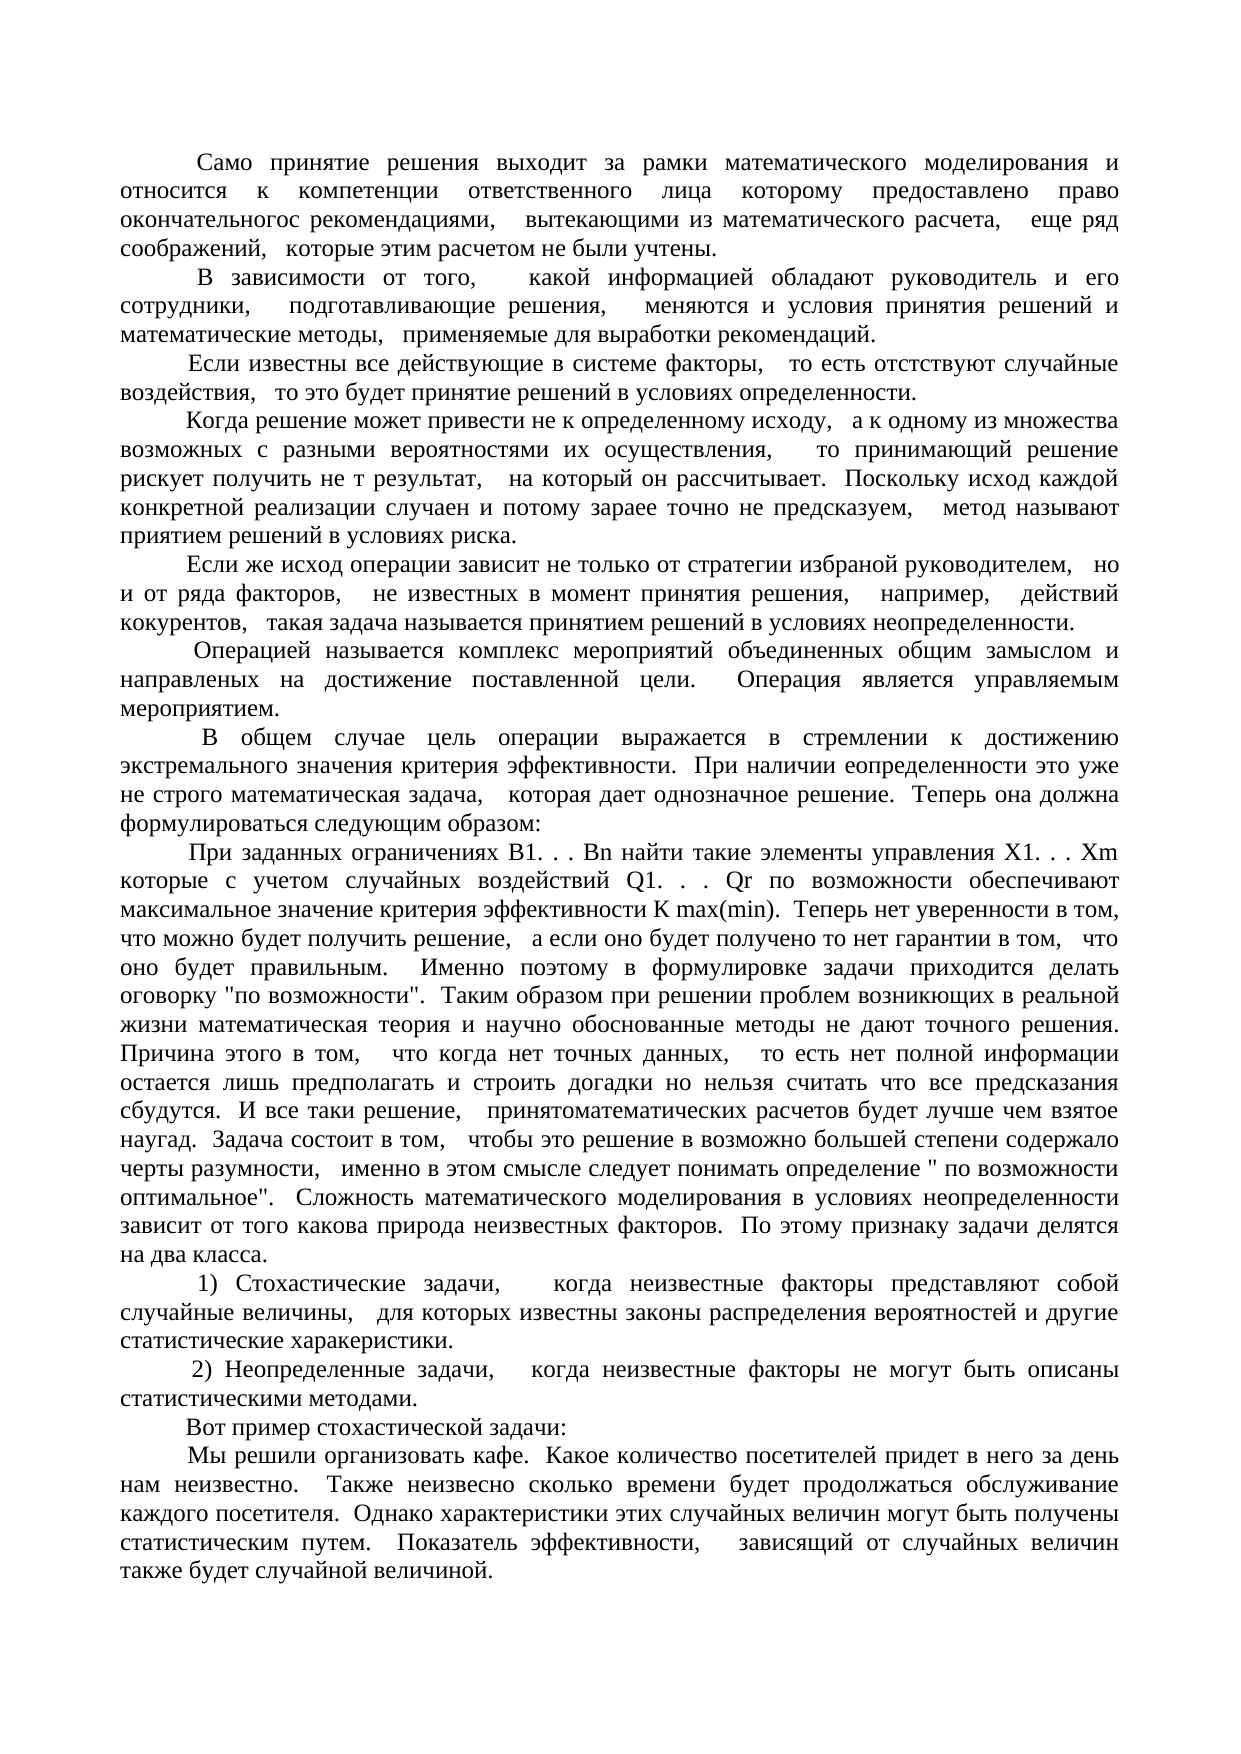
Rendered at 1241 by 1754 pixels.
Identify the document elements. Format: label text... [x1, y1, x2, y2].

text В общем случае цель операции выражается в стремлении к достижению экстремального значения критерия эффективности. При наличии еопределенности это уже не строго математическая задача, которая дает однозначное решение. Теперь она должна формулироваться следующим образом: [120, 722, 1120, 837]
text 2) Неопределенные задачи, когда неизвестные факторы не могут быть описаны статистическими методами. [120, 1354, 1120, 1412]
text Само принятие решения выходит за рамки математического моделирования и относится к компетенции ответственного лица которому предоставлено право окончательногос рекомендациями, вытекающими из математического расчета, еще ряд соображений, которые этим расчетом не были учтены. [120, 147, 1120, 262]
text 1) Стохастические задачи, когда неизвестные факторы представляют собой случайные величины, для которых известны законы распределения вероятностей и другие статистические харакеристики. [120, 1268, 1120, 1354]
text При заданных ограничениях B1. . . Вn найти такие элементы управления X1. . . Xm которые с учетом случайных воздействий Q1. . . Qr по возможности обеспечивают максимальное значение критерия эффективности К max(min). Теперь нет уверенности в том, что можно будет получить решение, а если оно будет получено то нет гарантии в том, что оно будет правильным. Именно поэтому в формулировке задачи приходится делать оговорку "по возможности". Таким образом при решении проблем возникющих в реальной жизни математическая теория и научно обоснованные методы не дают точного решения. Причина этого в том, что когда нет точных данных, то есть нет полной информации остается лишь предполагать и строить догадки но нельзя считать что все предсказания сбудутся. И все таки решение, принятоматематических расчетов будет лучше чем взятое наугад. Задача состоит в том, чтобы это решение в возможно большей степени содержало черты разумности, именно в этом смысле следует понимать определение " по возможности оптимальное". Сложность математического моделирования в условиях неопределенности зависит от того какова природа неизвестных факторов. По этому признаку задачи делятся на два класса. [120, 837, 1120, 1268]
text Если же исход операции зависит не только от стратегии избраной руководителем, но и от ряда факторов, не известных в момент принятия решения, например, действий кокурентов, такая задача называется принятием решений в условиях неопределенности. [120, 549, 1120, 636]
text Мы решили организовать кафе. Какое количество посетителей придет в него за день нам неизвестно. Также неизвесно сколько времени будет продолжаться обслуживание каждого посетителя. Однако характеристики этих случайных величин могут быть получены статистическим путем. Показатель эффективности, зависящий от случайных величин также будет случайной величиной. [120, 1441, 1120, 1584]
text Когда решение может привести не к определенному исходу, а к одному из множества возможных с разными вероятностями их осуществления, то принимающий решение рискует получить не т результат, на который он рассчитывает. Поскольку исход каждой конкретной реализации случаен и потому зараее точно не предсказуем, метод называют приятием решений в условиях риска. [120, 406, 1120, 549]
text В зависимости от того, какой информацией обладают руководитель и его сотрудники, подготавливающие решения, меняются и условия принятия решений и математические методы, применяемые для выработки рекомендаций. [120, 262, 1120, 348]
text Если известны все действующие в системе факторы, то есть отстствуют случайные воздействия, то это будет принятие решений в условиях определенности. [120, 348, 1120, 406]
text Вот пример стохастической задачи: [120, 1412, 1120, 1441]
text Операцией называется комплекс мероприятий объединенных общим замыслом и направленых на достижение поставленной цели. Операция является управляемым мероприятием. [120, 636, 1120, 722]
